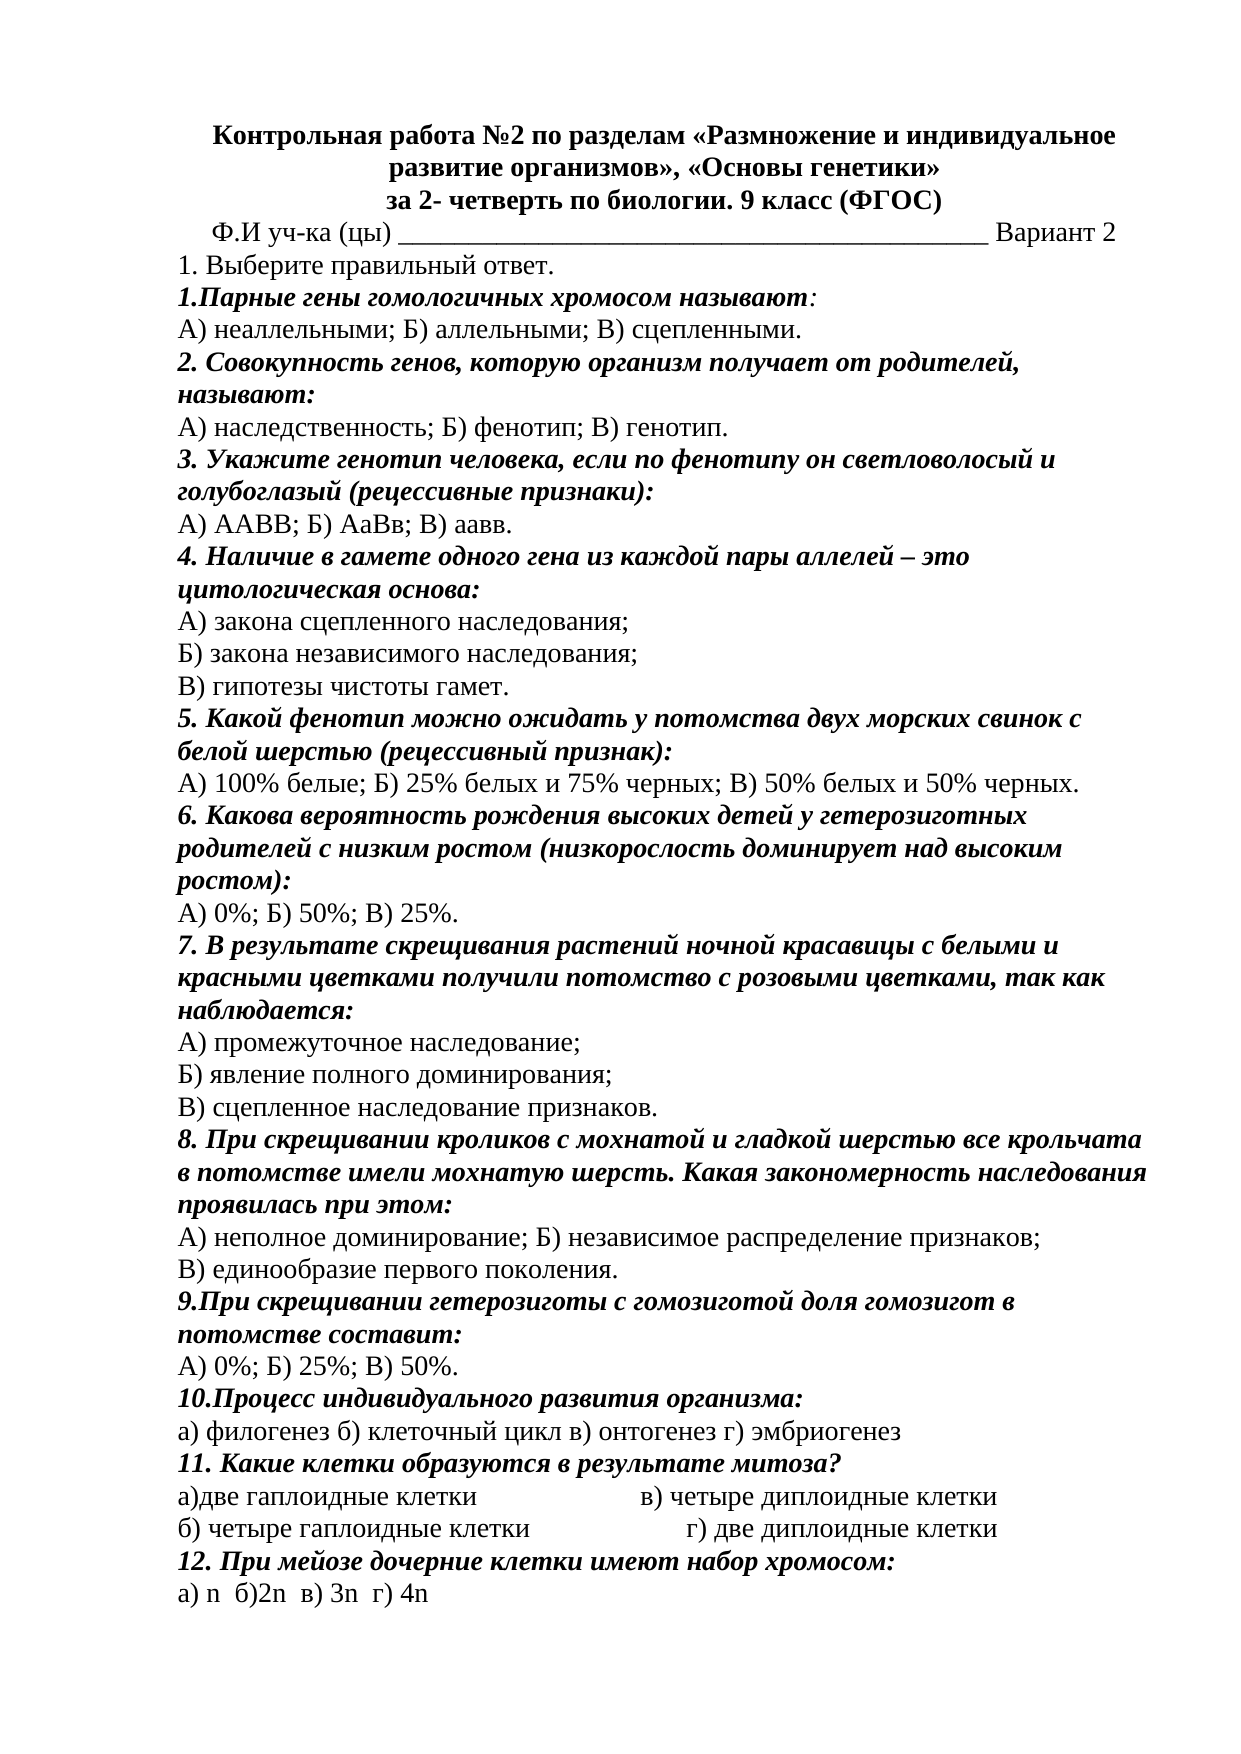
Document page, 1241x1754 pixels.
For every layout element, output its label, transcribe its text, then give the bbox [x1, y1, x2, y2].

text 10.Процесс индивидуального развития организма: [177, 1382, 1152, 1414]
text А) закона сцепленного наследования; [177, 604, 1152, 636]
text 12. При мейозе дочерние клетки имеют набор хромосом: [177, 1543, 1152, 1576]
text В) гипотезы чистоты гамет. [177, 669, 1152, 701]
text А) 100% белые; Б) 25% белых и 75% черных; В) 50% белых и 50% черных. [177, 766, 1152, 798]
text А) наследственность; Б) фенотип; В) генотип. [177, 410, 1152, 442]
text за 2- четверть по биологии. 9 класс (ФГОС) [177, 183, 1152, 215]
text А) ААВВ; Б) АаВв; В) аавв. [177, 507, 1152, 539]
text а)две гаплоидные клетки в) четыре диплоидные клетки [177, 1479, 1152, 1511]
text 8. При скрещивании кроликов с мохнатой и гладкой шерстью все крольчата в потомстве имели мохнатую шерсть. Какая закономерность наследования проявилась при этом: [177, 1122, 1152, 1219]
text Б) явление полного доминирования; [177, 1058, 1152, 1090]
text А) 0%; Б) 50%; В) 25%. [177, 896, 1152, 928]
text 1. Выберите правильный ответ. [177, 248, 1152, 280]
text 3. Укажите генотип человека, если по фенотипу он светловолосый и голубоглазый (рецессивные признаки): [177, 442, 1152, 507]
text А) промежуточное наследование; [177, 1025, 1152, 1058]
text Контрольная работа №2 по разделам «Размножение и индивидуальное развитие организмов», «Основы генетики» [177, 118, 1152, 183]
text 9.При скрещивании гетерозиготы с гомозиготой доля гомозигот в потомстве составит: [177, 1284, 1152, 1349]
text а) филогенез б) клеточный цикл в) онтогенез г) эмбриогенез [177, 1414, 1152, 1446]
text В) единообразие первого поколения. [177, 1252, 1152, 1284]
text А) неполное доминирование; Б) независимое распределение признаков; [177, 1219, 1152, 1252]
text 1.Парные гены гомологичных хромосом называют: [177, 280, 1152, 312]
text А) неаллельными; Б) аллельными; В) сцепленными. [177, 312, 1152, 345]
text В) сцепленное наследование признаков. [177, 1090, 1152, 1122]
text 6. Какова вероятность рождения высоких детей у гетерозиготных родителей с низким ростом (низкорослость доминирует над высоким ростом): [177, 798, 1152, 896]
text Ф.И уч-ка (цы) __________________________________________ Вариант 2 [177, 215, 1152, 248]
text 7. В результате скрещивания растений ночной красавицы с белыми и красными цветками получили потомство с розовыми цветками, так как наблюдается: [177, 928, 1152, 1025]
text Б) закона независимого наследования; [177, 636, 1152, 669]
text 2. Совокупность генов, которую организм получает от родителей, называют: [177, 345, 1152, 410]
text 11. Какие клетки образуются в результате митоза? [177, 1446, 1152, 1479]
text а) n б)2n в) 3n г) 4n [177, 1576, 1152, 1608]
text б) четыре гаплоидные клетки г) две диплоидные клетки [177, 1511, 1152, 1543]
text А) 0%; Б) 25%; В) 50%. [177, 1349, 1152, 1382]
text 4. Наличие в гамете одного гена из каждой пары аллелей – это цитологическая основа: [177, 539, 1152, 604]
text 5. Какой фенотип можно ожидать у потомства двух морских свинок с белой шерстью (рецессивный признак): [177, 701, 1152, 766]
